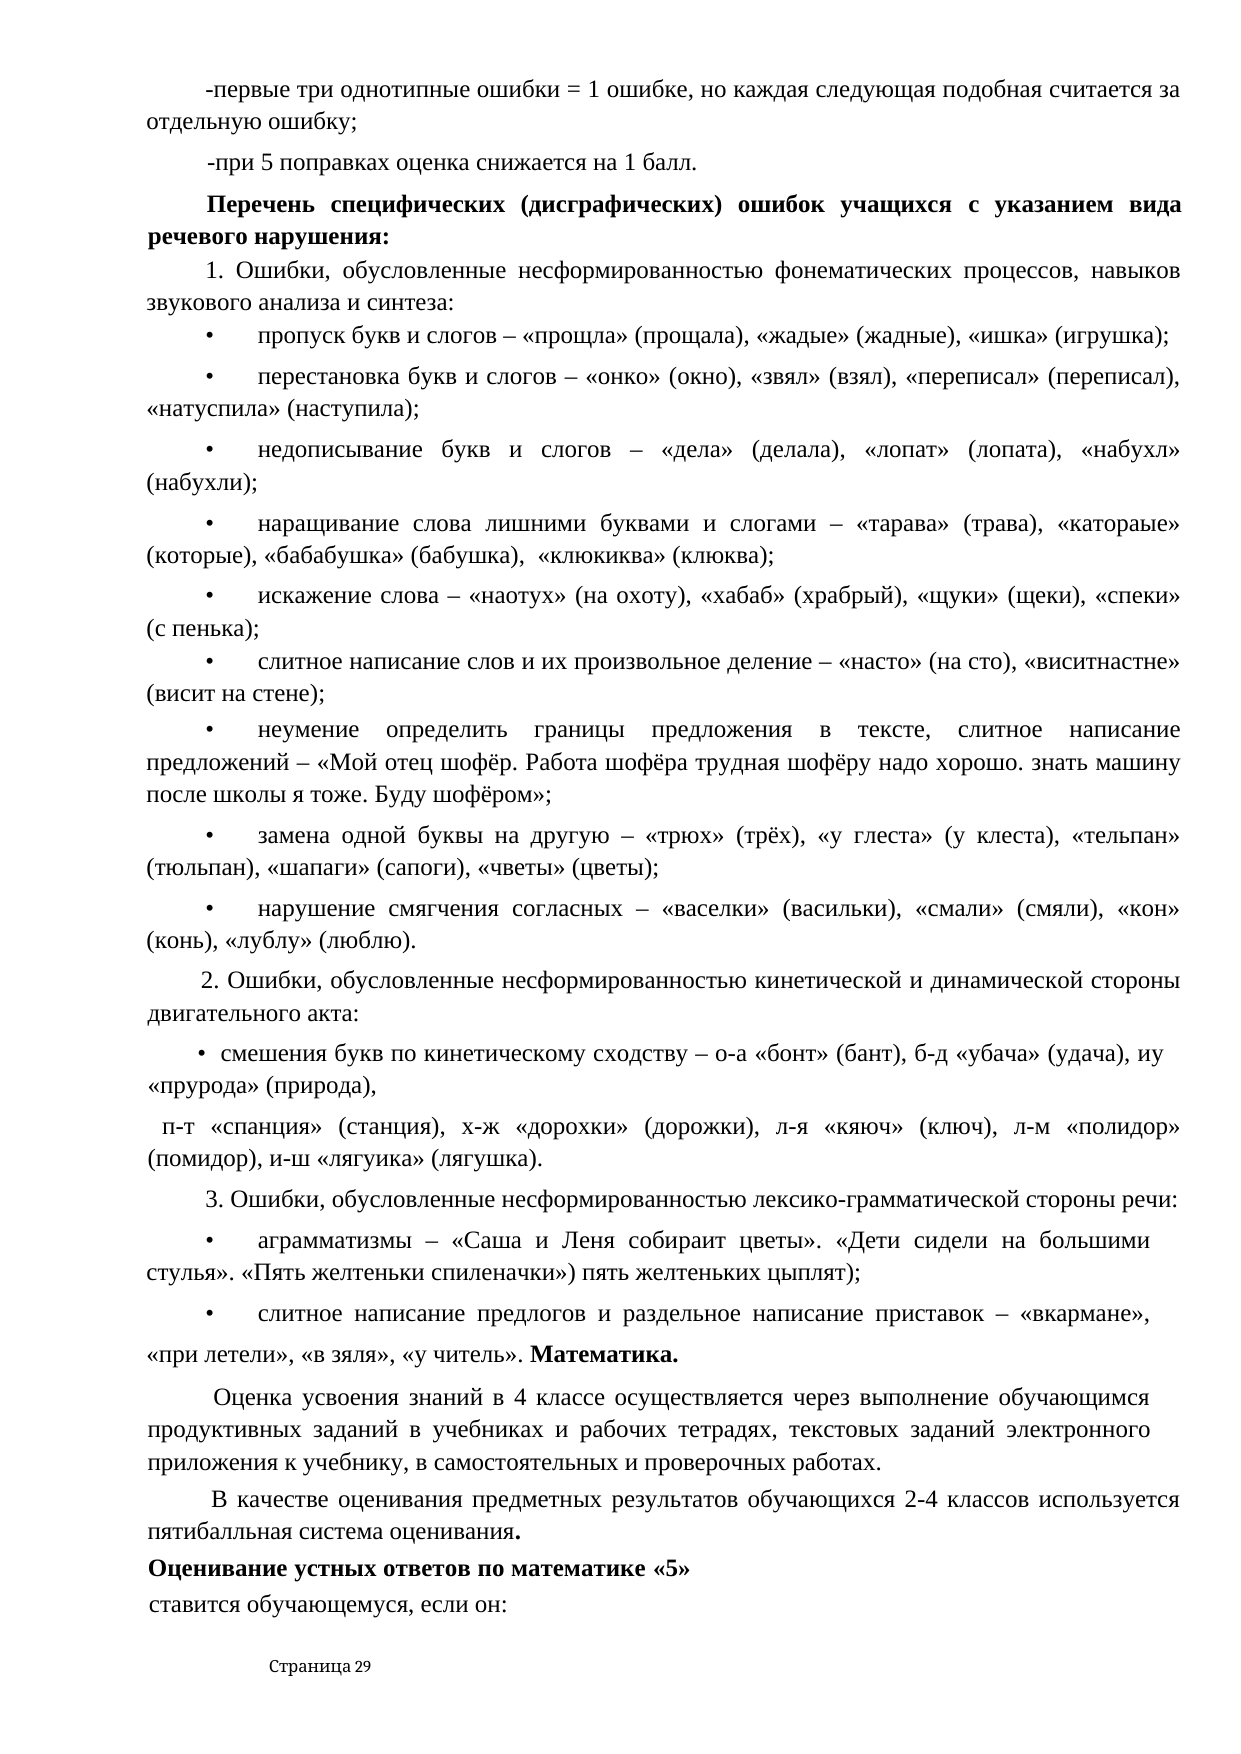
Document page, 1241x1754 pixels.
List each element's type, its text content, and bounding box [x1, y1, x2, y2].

text Оценка усвоения знаний в 4 классе осуществляется через выполнение обучающимся продуктивных заданий в учебниках и рабочих тетрадях, текстовых заданий электронного приложения к учебнику, в самостоятельных и проверочных работах. [146, 1382, 1151, 1475]
text 1. Ошибки, обусловленные несформированностью фонематических процессов, навыков звукового анализа и синтеза: [146, 255, 1181, 316]
list пропуск букв и слогов – «прощла» (прощала), «жадые» (жадные), «ишка» (игрушка); [146, 320, 1181, 349]
text • смешения букв по кинетическому сходству – о-а «бонт» (бант), б-д «убача» (удача), иу «прурода» (природа), [146, 1038, 1164, 1099]
text -при 5 поправках оценка снижается на 1 балл. [207, 147, 1181, 176]
list аграмматизмы – «Саша и Леня собираит цветы». «Дети сидели на большими стулья». «Пять желтеньки спиленачки») пять желтеньких цыплят); [146, 1225, 1151, 1286]
text п-т «спанция» (станция), х-ж «дорохки» (дорожки), л-я «кяюч» (ключ), л-м «полидор» (помидор), и-ш «лягуика» (лягушка). [146, 1111, 1181, 1172]
text 3. Ошибки, обусловленные несформированностью лексико-грамматической стороны речи: [146, 1184, 1181, 1213]
list недописывание букв и слогов – «дела» (делала), «лопат» (лопата), «набухл» (набухли); [146, 434, 1181, 495]
list нарушение смягчения согласных – «васелки» (васильки), «смали» (смяли), «кон» (конь), «лублу» (люблю). [146, 893, 1181, 954]
list искажение слова – «наотух» (на охоту), «хабаб» (храбрый), «щуки» (щеки), «спеки» (с пенька); [146, 581, 1181, 642]
list слитное написание слов и их произвольное деление – «насто» (на сто), «виситнастне» (висит на стене); [146, 646, 1181, 707]
text Перечень специфических (дисграфических) ошибок учащихся с указанием вида речевого нарушения: [148, 189, 1182, 250]
text Оценивание устных ответов по математике «5» ставится обучающемуся, если он: [148, 1553, 690, 1620]
list замена одной буквы на другую – «трюх» (трёх), «у глеста» (у клеста), «тельпан» (тюльпан), «шапаги» (сапоги), «чветы» (цветы); [146, 820, 1181, 881]
list неумение определить границы предложения в тексте, слитное написание предложений – «Мой отец шофёр. Работа шофёра трудная шофёру надо хорошо. знать машину после школы я тоже. Буду шофёром»; [146, 714, 1181, 808]
text -первые три однотипные ошибки = 1 ошибке, но каждая следующая подобная считается за отдельную ошибку; [146, 74, 1181, 135]
text 2. Ошибки, обусловленные несформированностью кинетической и динамической стороны двигательного акта: [146, 966, 1181, 1026]
list слитное написание предлогов и раздельное написание приставок – «вкармане», «при летели», «в зяля», «у читель». Математика. [146, 1298, 1151, 1368]
text В качестве оценивания предметных результатов обучающихся 2-4 классов используется пятибалльная система оценивания. [146, 1484, 1181, 1544]
list наращивание слова лишними буквами и слогами – «тарава» (трава), «катораые» (которые), «бабабушка» (бабушка), «клюкиква» (клюква); [146, 508, 1181, 569]
list перестановка букв и слогов – «онко» (окно), «звял» (взял), «переписал» (переписал), «натуспила» (наступила); [146, 361, 1181, 422]
